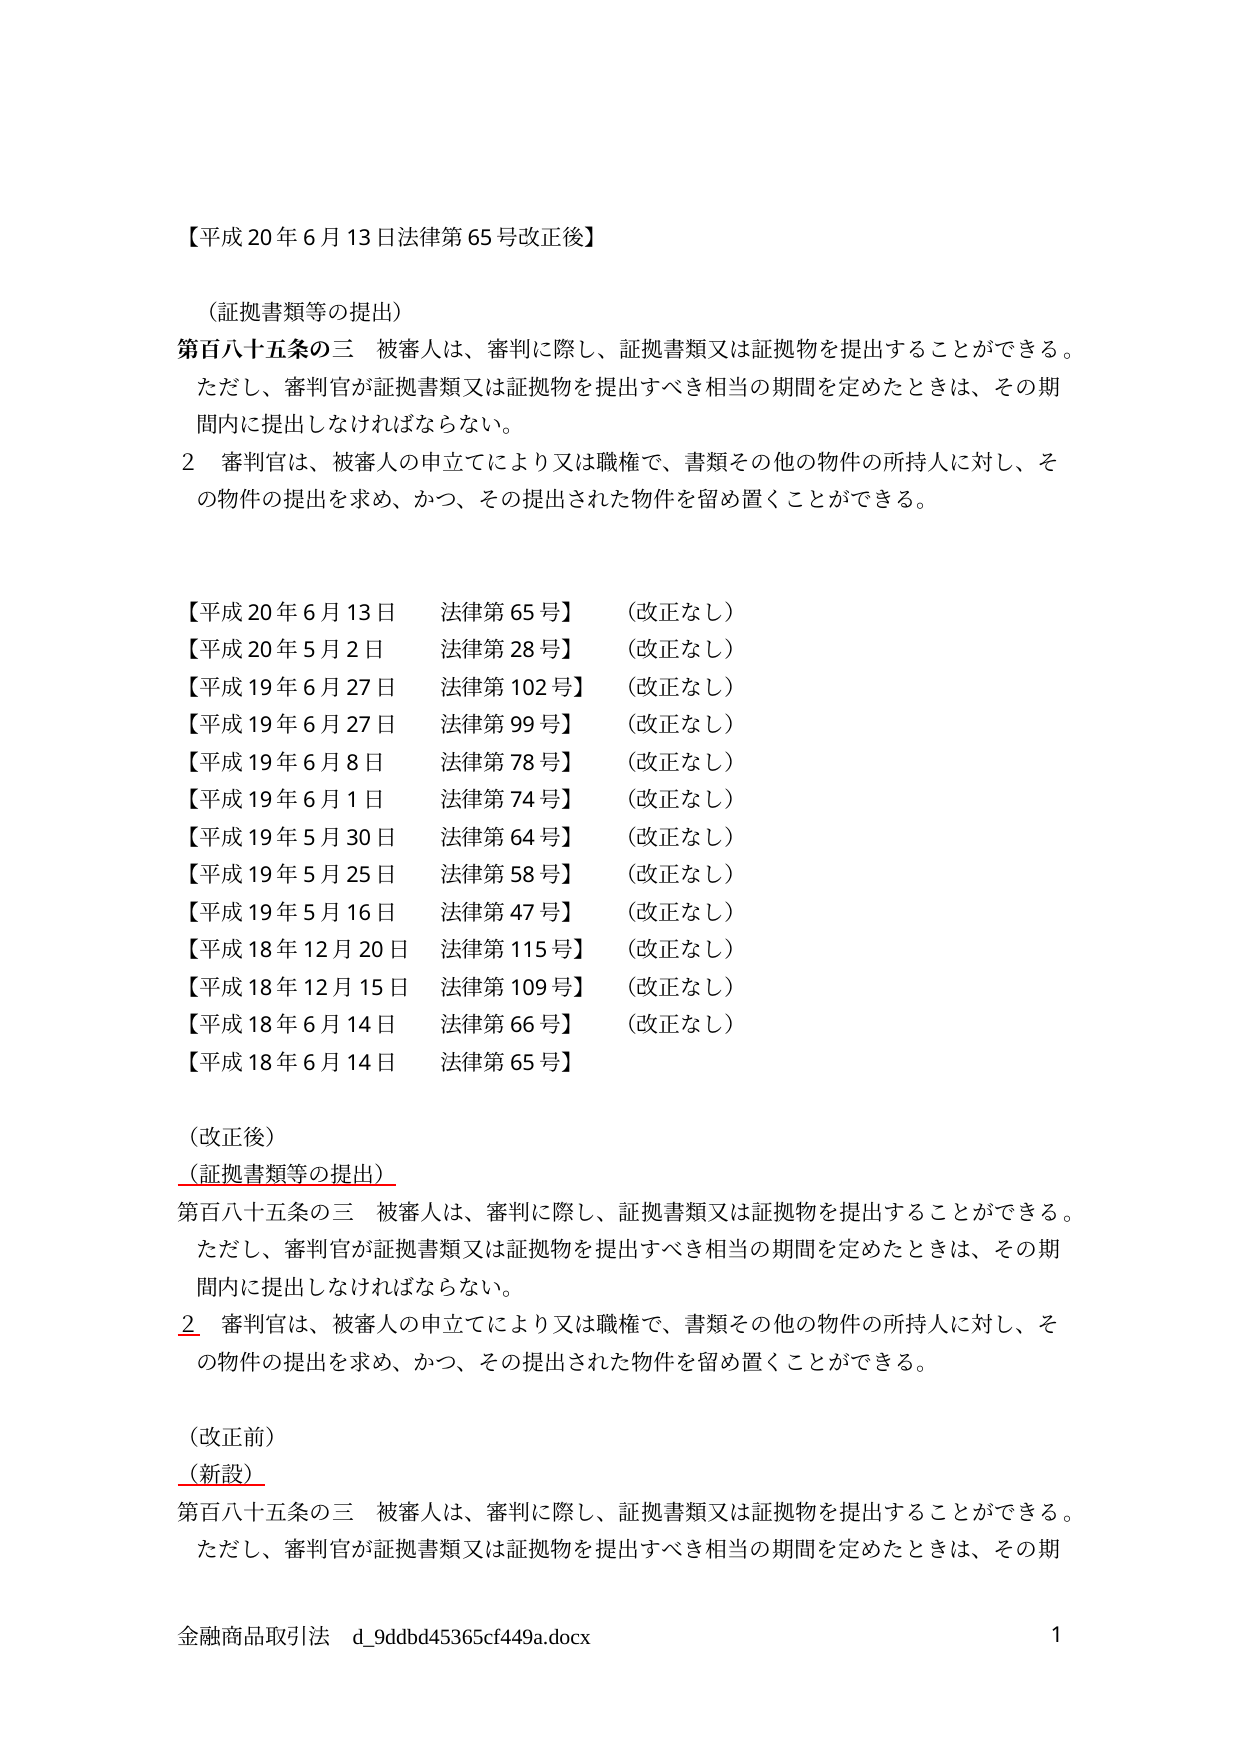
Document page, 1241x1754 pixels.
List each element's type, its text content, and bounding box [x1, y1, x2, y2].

text 【平成20年5月2日 法律第28号】 （改正なし） [177, 629, 1063, 667]
text 第百八十五条の三 被審人は、審判に際し、証拠書類又は証拠物を提出することができる。ただし、審判官が証拠書類又は証拠物を提出すべき相当の期間を定めたときは、その期間内に提出しなければならない。 [177, 1192, 1063, 1304]
text （改正後） [177, 1117, 1063, 1154]
text 【平成18年12月20日 法律第115号】 （改正なし） [177, 929, 1063, 967]
text 【平成19年5月30日 法律第64号】 （改正なし） [177, 817, 1063, 854]
text 【平成19年6月8日 法律第78号】 （改正なし） [177, 742, 1063, 779]
text ２ 審判官は、被審人の申立てにより又は職権で、書類その他の物件の所持人に対し、その物件の提出を求め、かつ、その提出された物件を留め置くことができる。 [177, 1304, 1063, 1379]
text （新設） [177, 1454, 1063, 1492]
text 【平成19年6月1日 法律第74号】 （改正なし） [177, 779, 1063, 817]
text （証拠書類等の提出） [196, 292, 1063, 329]
text 【平成19年5月16日 法律第47号】 （改正なし） [177, 892, 1063, 929]
text 【平成19年6月27日 法律第102号】 （改正なし） [177, 667, 1063, 704]
text 第百八十五条の三 被審人は、審判に際し、証拠書類又は証拠物を提出することができる。ただし、審判官が証拠書類又は証拠物を提出すべき相当の期間を定めたときは、その期間内に提出しなければならない。 [177, 329, 1063, 442]
text 【平成19年5月25日 法律第58号】 （改正なし） [177, 854, 1063, 892]
text （証拠書類等の提出） [177, 1154, 1063, 1192]
text ２ 審判官は、被審人の申立てにより又は職権で、書類その他の物件の所持人に対し、その物件の提出を求め、かつ、その提出された物件を留め置くことができる。 [177, 442, 1063, 517]
text （改正前） [177, 1417, 1063, 1454]
text 【平成19年6月27日 法律第99号】 （改正なし） [177, 704, 1063, 742]
text 【平成18年12月15日 法律第109号】 （改正なし） [177, 967, 1063, 1004]
text 【平成20年6月13日法律第65号改正後】 [177, 217, 1063, 254]
text 【平成20年6月13日 法律第65号】 （改正なし） [177, 592, 1063, 629]
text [177, 1492, 1063, 1567]
text 【平成18年6月14日 法律第66号】 （改正なし） [177, 1004, 1063, 1042]
text 【平成18年6月14日 法律第65号】 [177, 1042, 1063, 1079]
